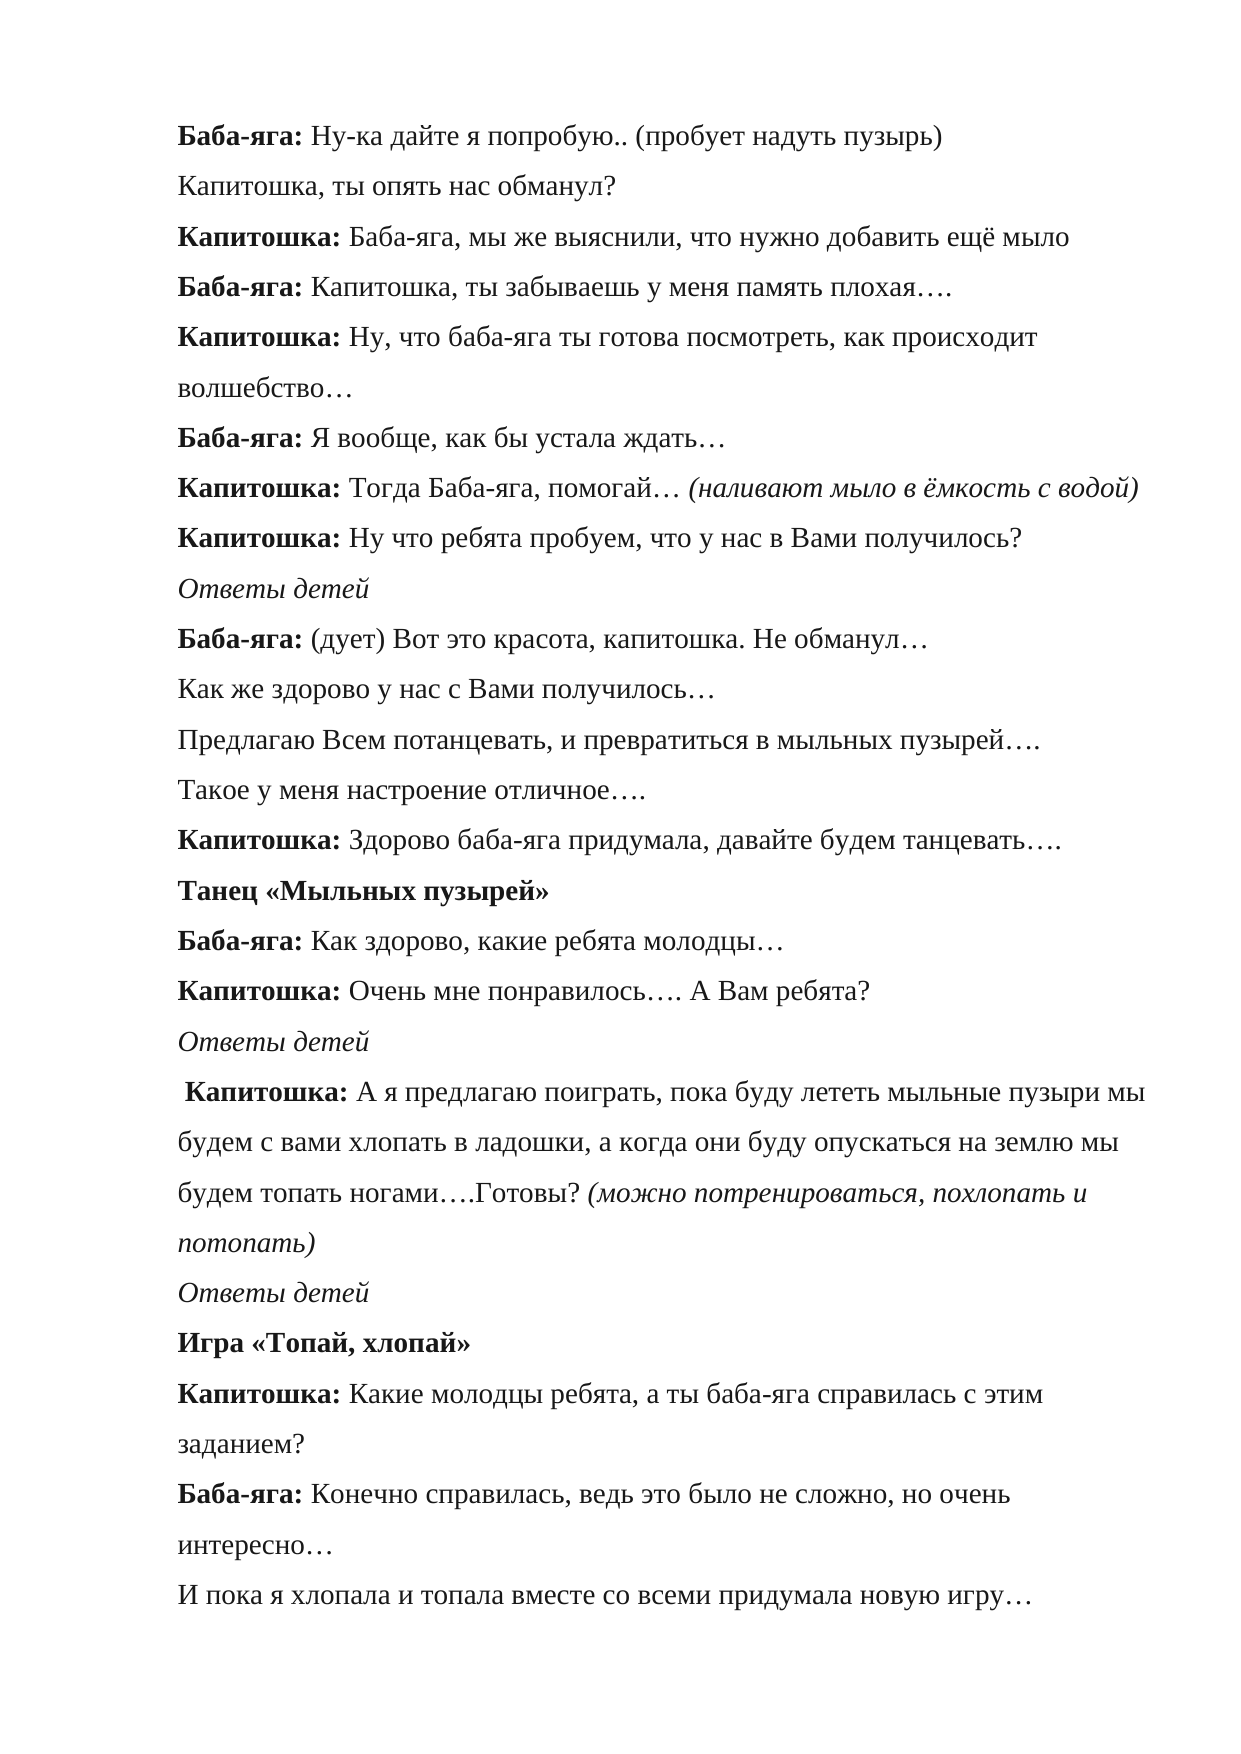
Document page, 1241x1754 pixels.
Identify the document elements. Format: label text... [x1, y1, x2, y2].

text Танец «Мыльных пузырей» [177, 873, 1152, 906]
text Капитошка: Баба-яга, мы же выяснили, что нужно добавить ещё мыло [177, 219, 1152, 252]
text Капитошка: Очень мне понравилось…. А Вам ребята? [177, 973, 1152, 1007]
text Такое у меня настроение отличное…. [177, 772, 1152, 806]
text Баба-яга: Ну-ка дайте я попробую.. (пробует надуть пузырь) [177, 118, 1152, 152]
text Ответы детей [177, 1275, 1152, 1309]
text Капитошка: Тогда Баба-яга, помогай… (наливают мыло в ёмкость с водой) [177, 470, 1152, 504]
text Капитошка: Какие молодцы ребята, а ты баба-яга справилась с этим заданием? [177, 1376, 1152, 1460]
text Баба-яга: Капитошка, ты забываешь у меня память плохая…. [177, 269, 1152, 303]
text Баба-яга: Конечно справилась, ведь это было не сложно, но очень интересно… [177, 1477, 1152, 1560]
text Баба-яга: Как здорово, какие ребята молодцы… [177, 923, 1152, 957]
text Баба-яга: (дует) Вот это красота, капитошка. Не обманул… [177, 621, 1152, 655]
text Капитошка: А я предлагаю поиграть, пока буду лететь мыльные пузыри мы будем с вами хлопать в ладошки, а когда они буду опускаться на землю мы будем топать ногами….Готовы? (можно потренироваться, похлопать и потопать) [177, 1074, 1152, 1258]
text И пока я хлопала и топала вместе со всеми придумала новую игру… [177, 1577, 1152, 1611]
text Ответы детей [177, 571, 1152, 604]
text Как же здорово у нас с Вами получилось… [177, 672, 1152, 705]
text Капитошка: Здорово баба-яга придумала, давайте будем танцевать…. [177, 822, 1152, 856]
text Капитошка: Ну что ребята пробуем, что у нас в Вами получилось? [177, 521, 1152, 554]
text Баба-яга: Я вообще, как бы устала ждать… [177, 420, 1152, 453]
text Игра «Топай, хлопай» [177, 1326, 1152, 1359]
text Ответы детей [177, 1024, 1152, 1057]
text Капитошка: Ну, что баба-яга ты готова посмотреть, как происходит волшебство… [177, 319, 1152, 403]
text Капитошка, ты опять нас обманул? [177, 168, 1152, 202]
text Предлагаю Всем потанцевать, и превратиться в мыльных пузырей…. [177, 722, 1152, 755]
